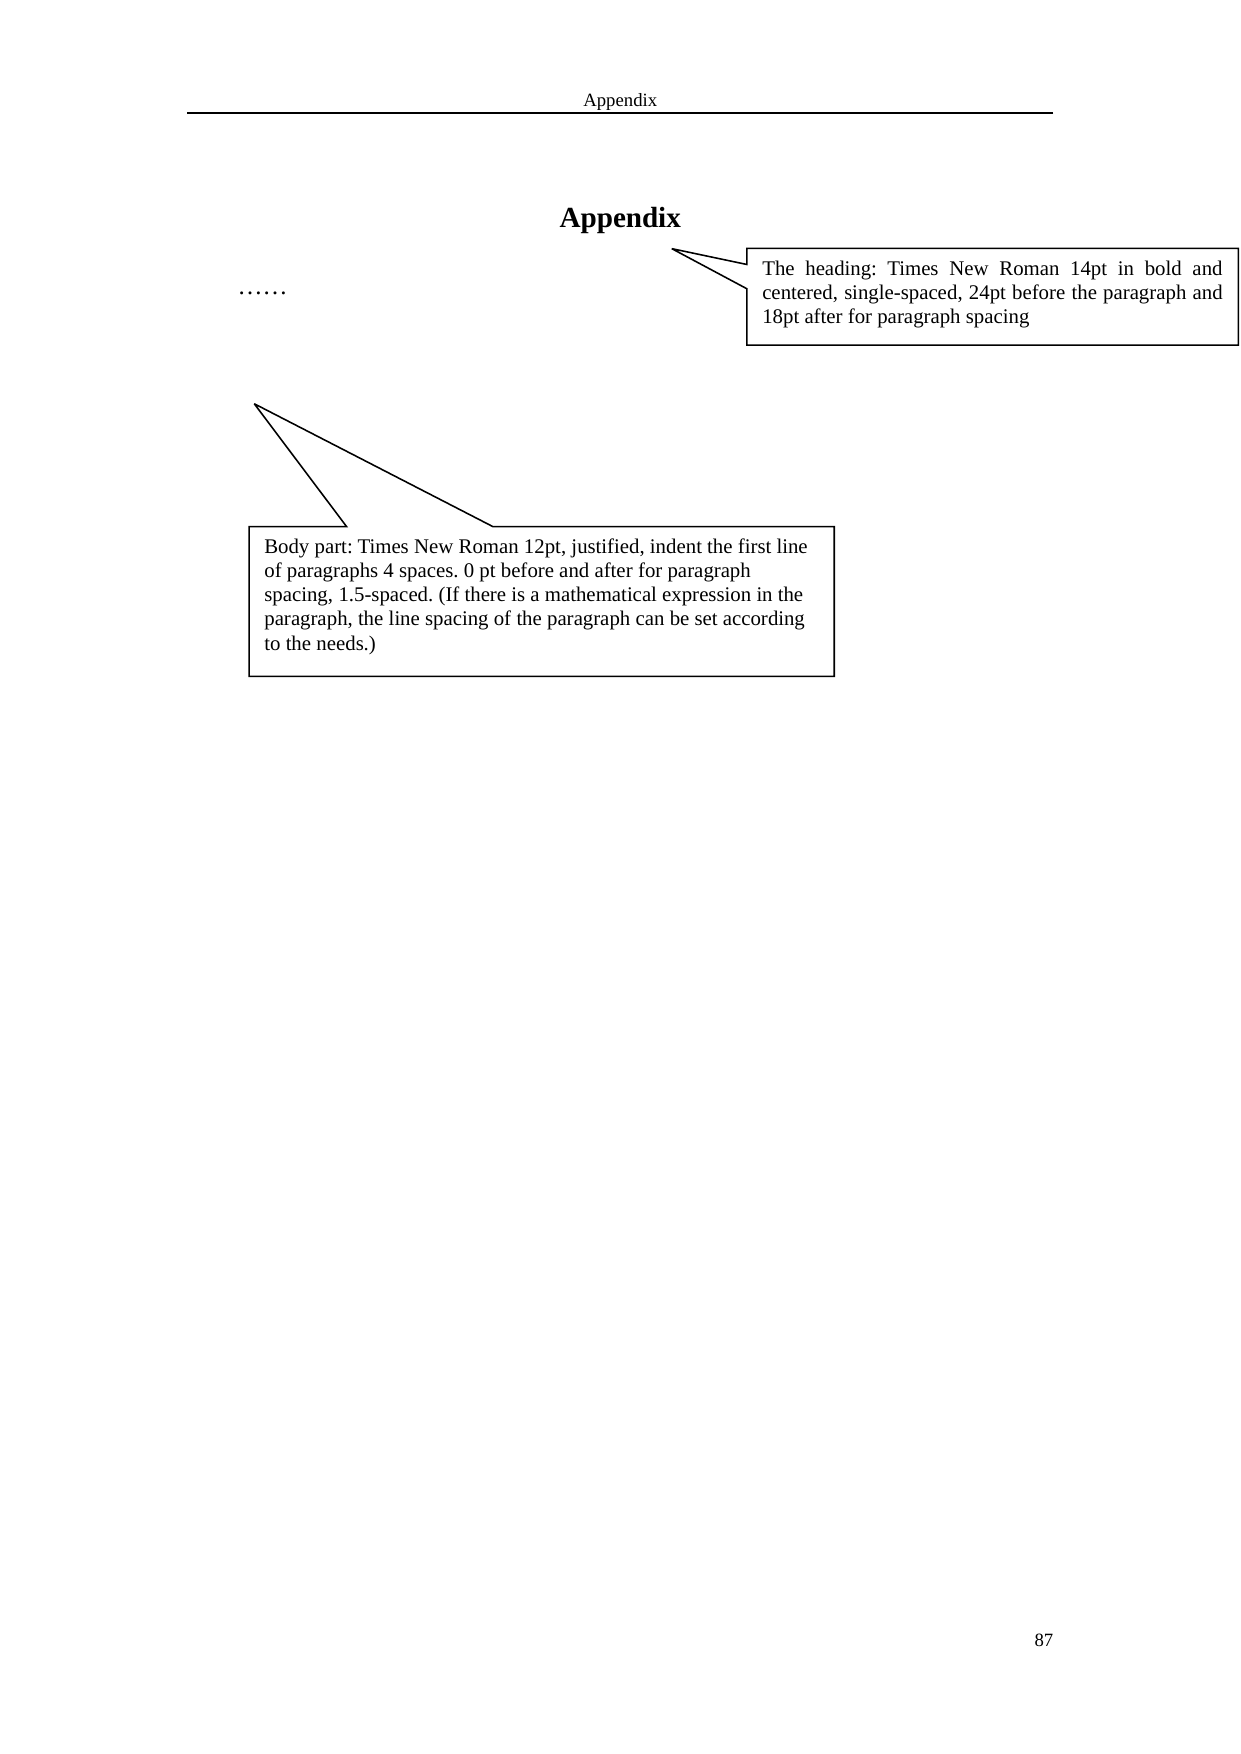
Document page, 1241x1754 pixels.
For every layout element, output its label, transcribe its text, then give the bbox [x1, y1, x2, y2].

text …… [187, 271, 746, 300]
text Appendix [187, 200, 1053, 233]
